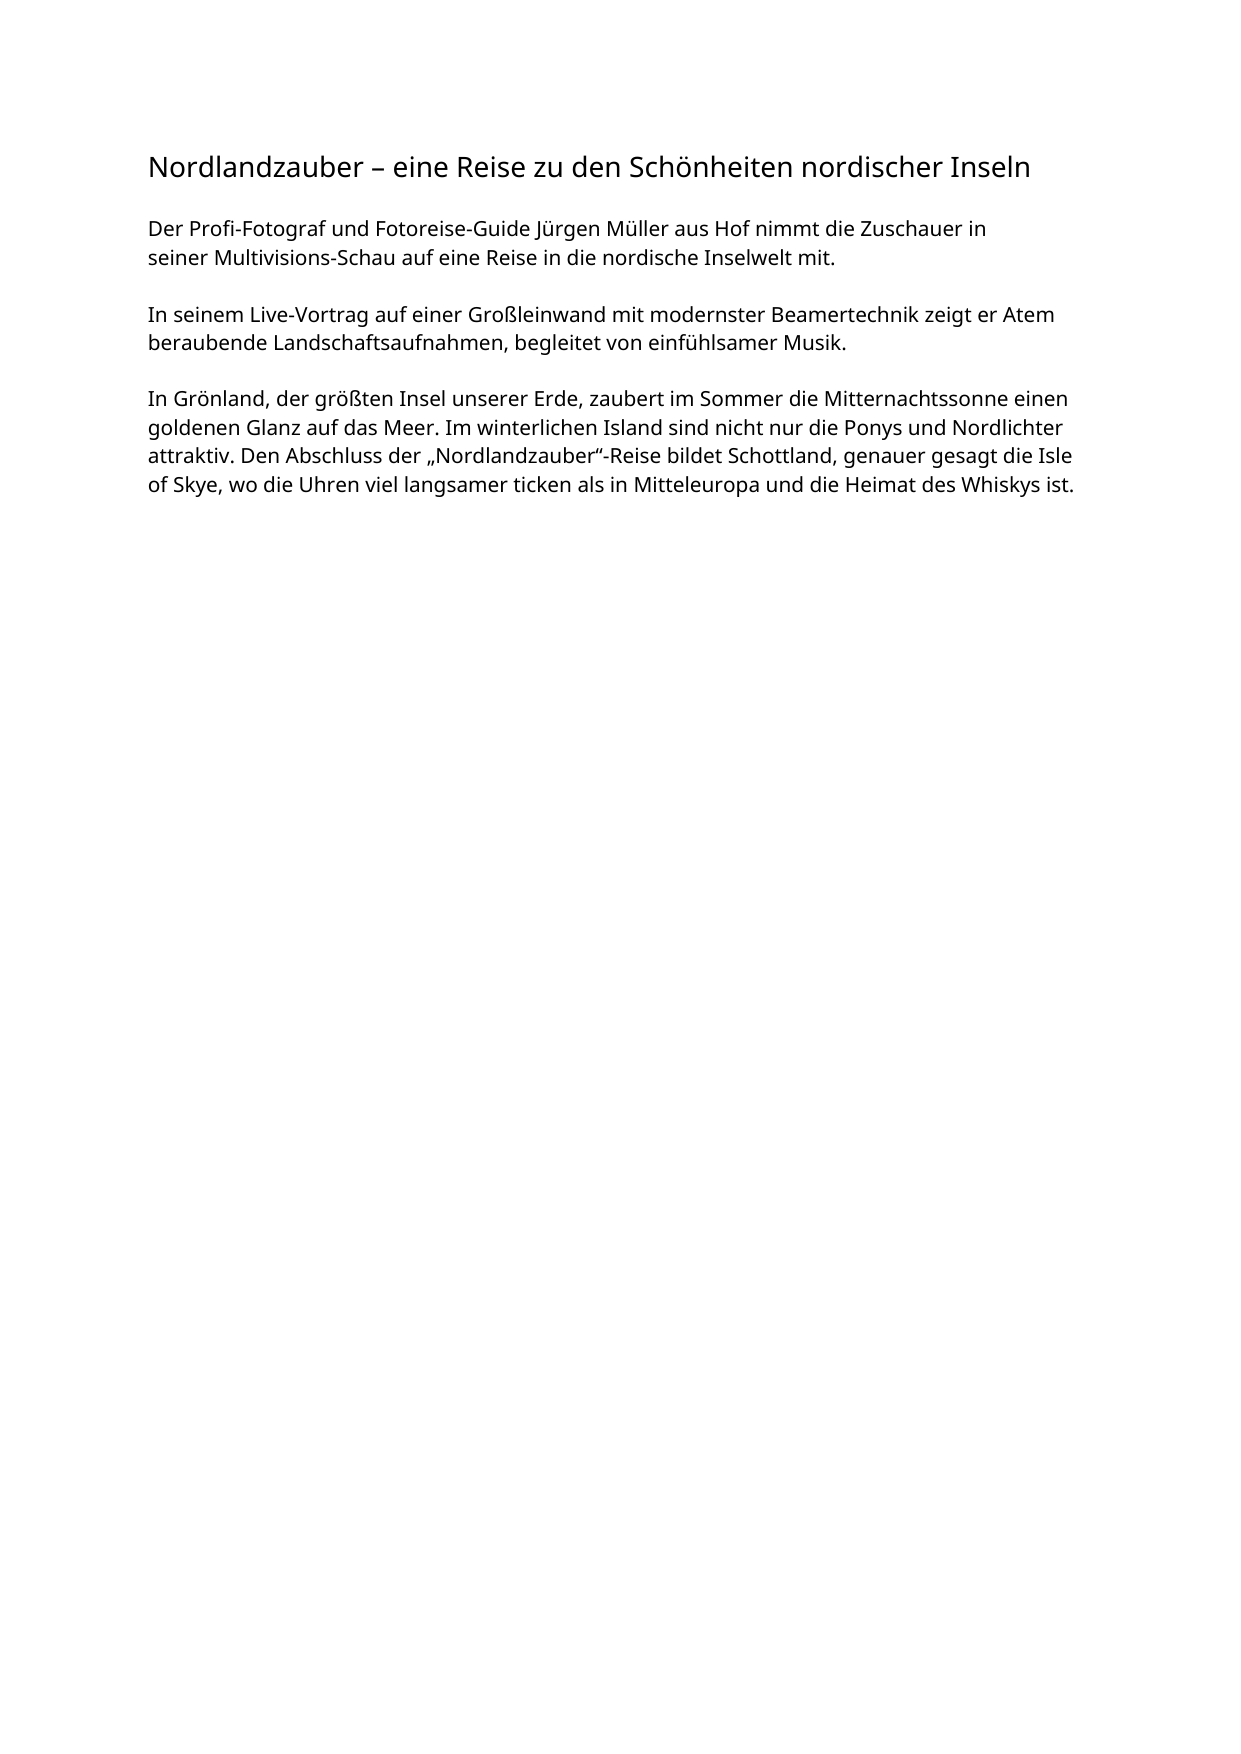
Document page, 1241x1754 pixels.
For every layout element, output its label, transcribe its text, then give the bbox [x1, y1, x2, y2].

text In Grönland, der größten Insel unserer Erde, zaubert im Sommer die Mitternachtssonne einen goldenen Glanz auf das Meer. Im winterlichen Island sind nicht nur die Ponys und Nordlichter attraktiv. Den Abschluss der „Nordlandzauber“-Reise bildet Schottland, genauer gesagt die Isle of Skye, wo die Uhren viel langsamer ticken als in Mitteleuropa und die Heimat des Whiskys ist. [148, 384, 1093, 498]
text Der Profi-Fotograf und Fotoreise-Guide Jürgen Müller aus Hof nimmt die Zuschauer in seiner Multivisions-Schau auf eine Reise in die nordische Inselwelt mit. [148, 214, 1093, 271]
text In seinem Live-Vortrag auf einer Großleinwand mit modernster Beamertechnik zeigt er Atem beraubende Landschaftsaufnahmen, begleitet von einfühlsamer Musik. [148, 300, 1093, 357]
text Nordlandzauber – eine Reise zu den Schönheiten nordischer Inseln [148, 148, 1093, 186]
